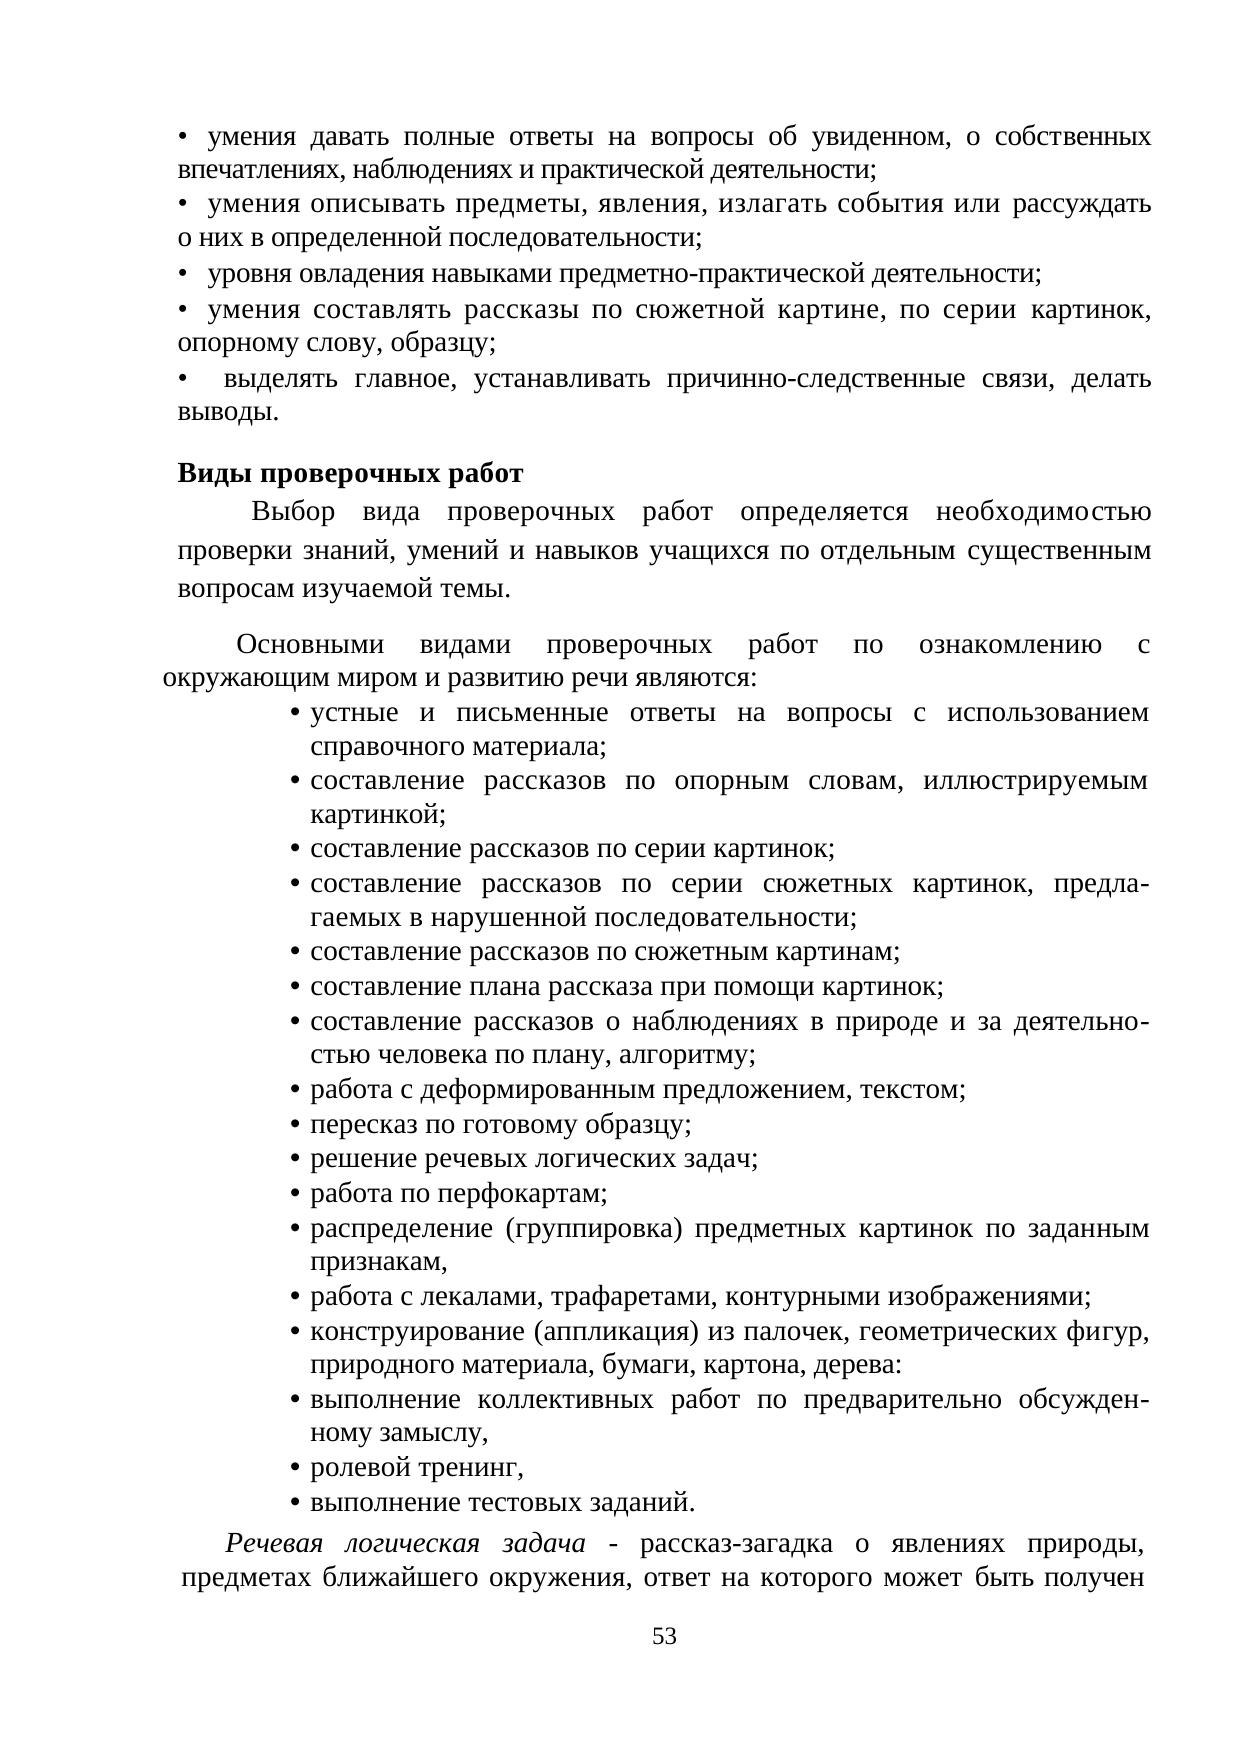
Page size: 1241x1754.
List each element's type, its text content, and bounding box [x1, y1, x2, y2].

list пересказ по готовому образцу; [290, 1106, 1149, 1139]
list устные и письменные ответы на вопросы с использованием справочного материала; [290, 694, 1149, 761]
list умения описывать предметы, явления, излагать события или рассуждать о них в определенной последовательности; [177, 185, 1152, 252]
list составление рассказов по серии картинок; [290, 830, 1149, 864]
list умения давать полные ответы на вопросы об увиденном, о собственных впечатлениях, наблюдениях и практической деятельности; [177, 118, 1152, 185]
text Виды проверочных работ Выбор вида проверочных работ определяется необходимостью проверки знаний, умений и навыков учащихся по отдельным существенным вопросам изучаемой темы. [177, 455, 1152, 604]
list работа с лекалами, трафаретами, контурными изображениями; [290, 1278, 1149, 1312]
list решение речевых логических задач; [290, 1140, 1149, 1174]
list распределение (группировка) предметных картинок по заданным признакам, [290, 1210, 1149, 1277]
list работа по перфокартам; [290, 1175, 1149, 1209]
list выделять главное, устанавливать причинно-следственные связи, делать выводы. [177, 360, 1152, 427]
list выполнение тестовых заданий. [290, 1484, 1149, 1517]
list составление рассказов о наблюдениях в природе и за деятельностью человека по плану, алгоритму; [290, 1003, 1149, 1070]
list составление плана рассказа при помощи картинок; [290, 968, 1149, 1002]
list работа с деформированным предложением, текстом; [290, 1071, 1149, 1104]
list умения составлять рассказы по сюжетной картине, по серии картинок, опорному слову, образцу; [177, 291, 1152, 358]
list составление рассказов по сюжетным картинам; [290, 933, 1149, 967]
list конструирование (аппликация) из палочек, геометрических фигур, природного материала, бумаги, картона, дерева: [290, 1313, 1149, 1380]
list ролевой тренинг, [290, 1449, 1149, 1483]
list составление рассказов по опорным словам, иллюстрируемым картинкой; [290, 762, 1149, 829]
list выполнение коллективных работ по предварительно обсужденному замыслу, [290, 1381, 1149, 1448]
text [181, 1525, 1144, 1592]
list уровня овладения навыками предметно-практической деятельности; [177, 255, 1152, 289]
list составление рассказов по серии сюжетных картинок, предлагаемых в нарушенной последовательности; [290, 865, 1149, 932]
text Основными видами проверочных работ по ознакомлению с окружающим миром и развитию речи являются: [162, 626, 1152, 693]
